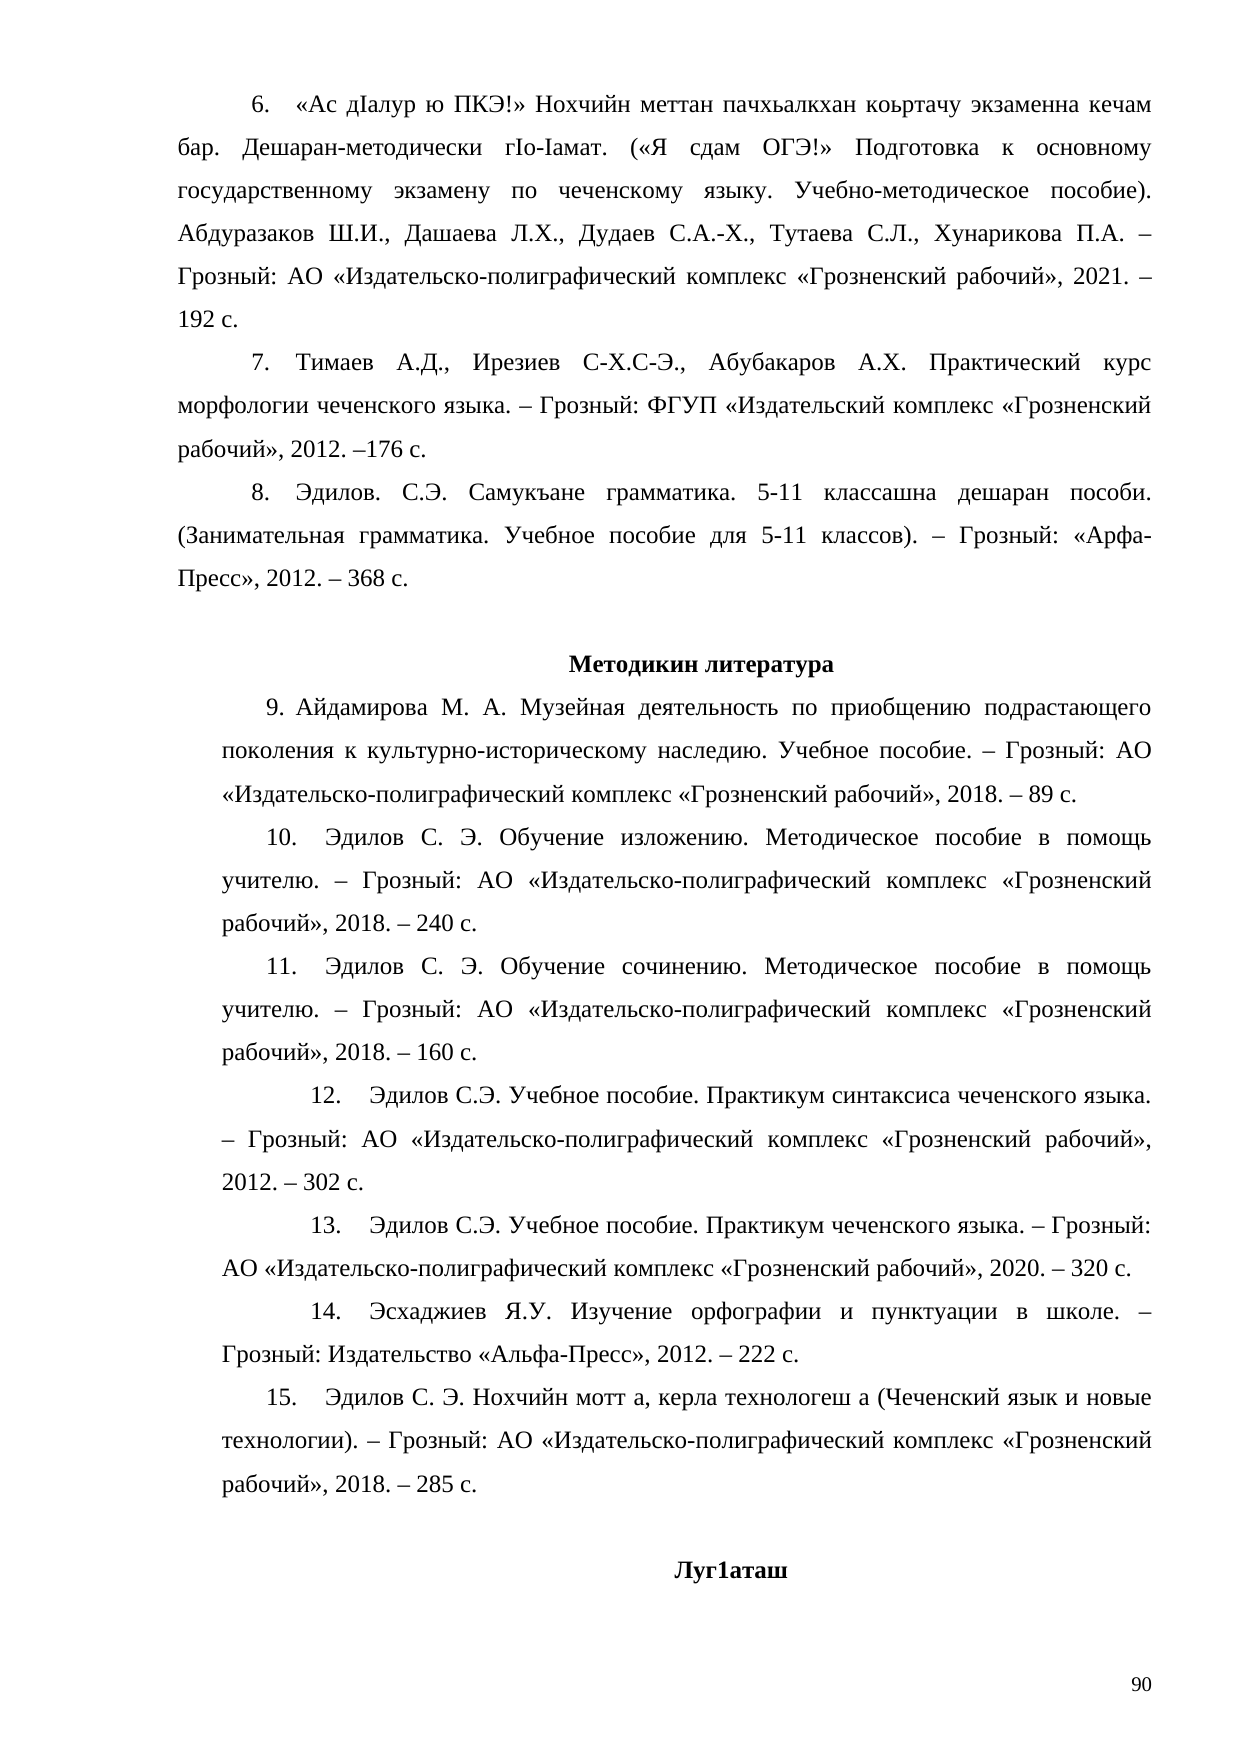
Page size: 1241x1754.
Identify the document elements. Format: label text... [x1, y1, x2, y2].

list Эдилов. С.Э. Самукъане грамматика. 5-11 классашна дешаран пособи. (Занимательная грамматика. Учебное пособие для 5-11 классов). – Грозный: «Арфа-Пресс», 2012. – 368 с. [177, 477, 1152, 592]
text Методикин литература [251, 649, 1152, 678]
list Эдилов С. Э. Обучение изложению. Методическое пособие в помощь учителю. – Грозный: АО «Издательско-полиграфический комплекс «Грозненский рабочий», 2018. – 240 с. [222, 822, 1152, 937]
list Эдилов С.Э. Учебное пособие. Практикум синтаксиса чеченского языка. – Грозный: АО «Издательско-полиграфический комплекс «Грозненский рабочий», 2012. – 302 с. [222, 1081, 1152, 1196]
list Эдилов С. Э. Нохчийн мотт а, керла технологеш а (Чеченский язык и новые технологии). – Грозный: АО «Издательско-полиграфический комплекс «Грозненский рабочий», 2018. – 285 с. [222, 1382, 1152, 1497]
list Эдилов С.Э. Учебное пособие. Практикум чеченского языка. – Грозный: АО «Издательско-полиграфический комплекс «Грозненский рабочий», 2020. – 320 с. [222, 1210, 1152, 1282]
list Айдамирова М. А. Музейная деятельность по приобщению подрастающего поколения к культурно-историческому наследию. Учебное пособие. – Грозный: АО «Издательско-полиграфический комплекс «Грозненский рабочий», 2018. – 89 с. [222, 692, 1152, 807]
list Эдилов С. Э. Обучение сочинению. Методическое пособие в помощь учителю. – Грозный: АО «Издательско-полиграфический комплекс «Грозненский рабочий», 2018. – 160 с. [222, 951, 1152, 1066]
list Тимаев А.Д., Ирезиев С-Х.С-Э., Абубакаров А.Х. Практический курс морфологии чеченского языка. – Грозный: ФГУП «Издательский комплекс «Грозненский рабочий», 2012. –176 с. [177, 347, 1152, 462]
list Эсхаджиев Я.У. Изучение орфографии и пунктуации в школе. – Грозный: Издательство «Альфа-Пресс», 2012. – 222 с. [222, 1296, 1152, 1368]
list «Ас дӀалур ю ПКЭ!» Нохчийн меттан пачхьалкхан коьртачу экзаменна кечам бар. Дешаран-методически гӀо-Ӏамат. («Я сдам ОГЭ!» Подготовка к основному государственному экзамену по чеченскому языку. Учебно-методическое пособие). Абдуразаков Ш.И., Дашаева Л.Х., Дудаев С.А.-Х., Тутаева С.Л., Хунарикова П.А. – Грозный: АО «Издательско-полиграфический комплекс «Грозненский рабочий», 2021. – 192 с. [177, 89, 1152, 333]
text Луг1аташ [236, 1555, 1152, 1584]
